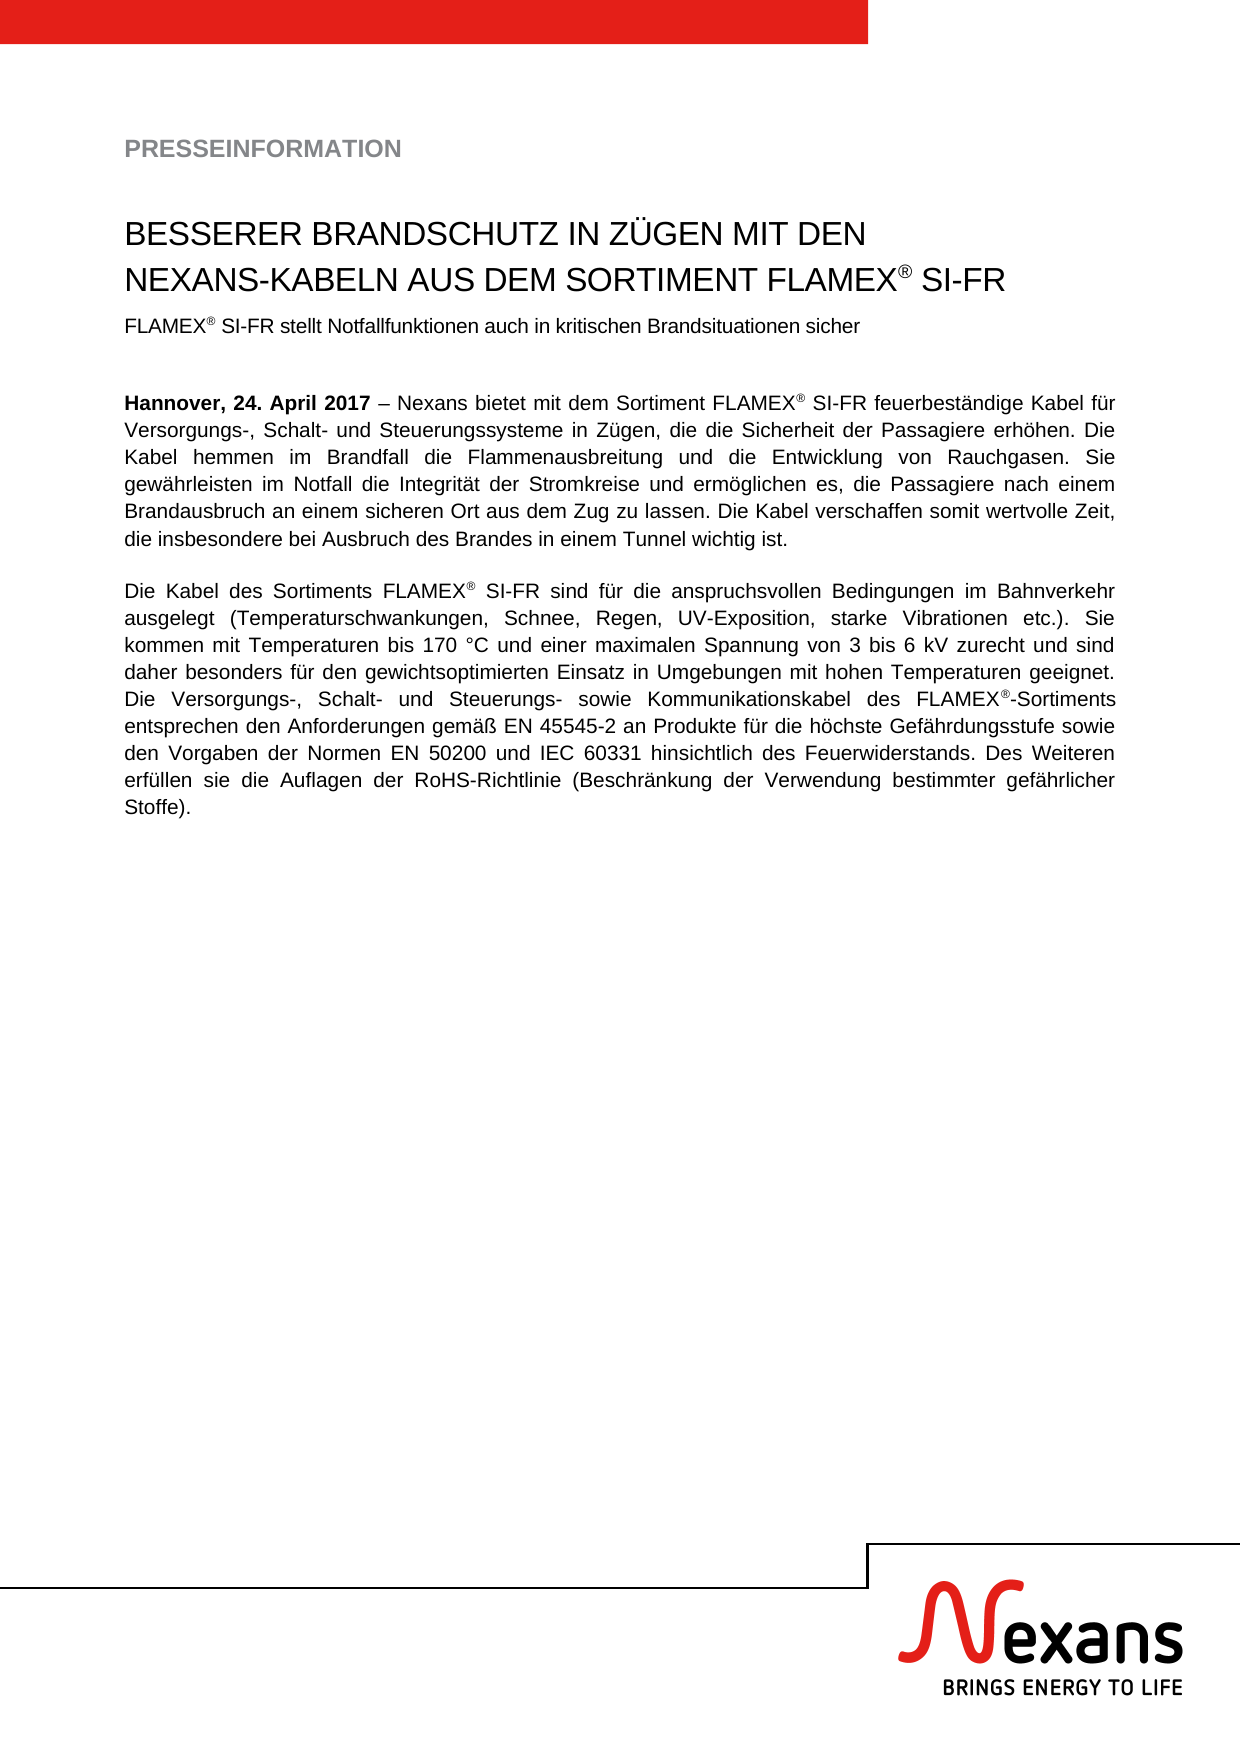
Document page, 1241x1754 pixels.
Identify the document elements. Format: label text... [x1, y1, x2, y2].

text PRESSEINFORMATION [124, 133, 1116, 163]
subtitle Besserer Brandschutz in Zügen mit den Nexans-Kabeln aus dem Sortiment FLAMEX® SI-FR [124, 207, 1128, 298]
picture [886, 1565, 1212, 1713]
text FLAMEX® SI-FR stellt Notfallfunktionen auch in kritischen Brandsituationen sicher [124, 311, 1113, 338]
text Hannover, 24. April 2017 – Nexans bietet mit dem Sortiment FLAMEX® SI-FR feuerbeständige Kabel für Versorgungs-, Schalt- und Steuerungssysteme in Zügen, die die Sicherheit der Passagiere erhöhen. Die Kabel hemmen im Brandfall die Flammenausbreitung und die Entwicklung von Rauchgasen. Sie gewährleisten im Notfall die Integrität der Stromkreise und ermöglichen es, die Passagiere nach einem Brandausbruch an einem sicheren Ort aus dem Zug zu lassen. Die Kabel verschaffen somit wertvolle Zeit, die insbesondere bei Ausbruch des Brandes in einem Tunnel wichtig ist. [124, 388, 1116, 550]
text Die Kabel des Sortiments FLAMEX® SI-FR sind für die anspruchsvollen Bedingungen im Bahnverkehr ausgelegt (Temperaturschwankungen, Schnee, Regen, UV-Exposition, starke Vibrationen etc.). Sie kommen mit Temperaturen bis 170 °C und einer maximalen Spannung von 3 bis 6 kV zurecht und sind daher besonders für den gewichtsoptimierten Einsatz in Umgebungen mit hohen Temperaturen geeignet. Die Versorgungs-, Schalt- und Steuerungs- sowie Kommunikationskabel des FLAMEX®-Sortiments entsprechen den Anforderungen gemäß EN 45545-2 an Produkte für die höchste Gefährdungsstufe sowie den Vorgaben der Normen EN 50200 und IEC 60331 hinsichtlich des Feuerwiderstands. Des Weiteren erfüllen sie die Auflagen der RoHS-Richtlinie (Beschränkung der Verwendung bestimmter gefährlicher Stoffe). [124, 575, 1116, 819]
